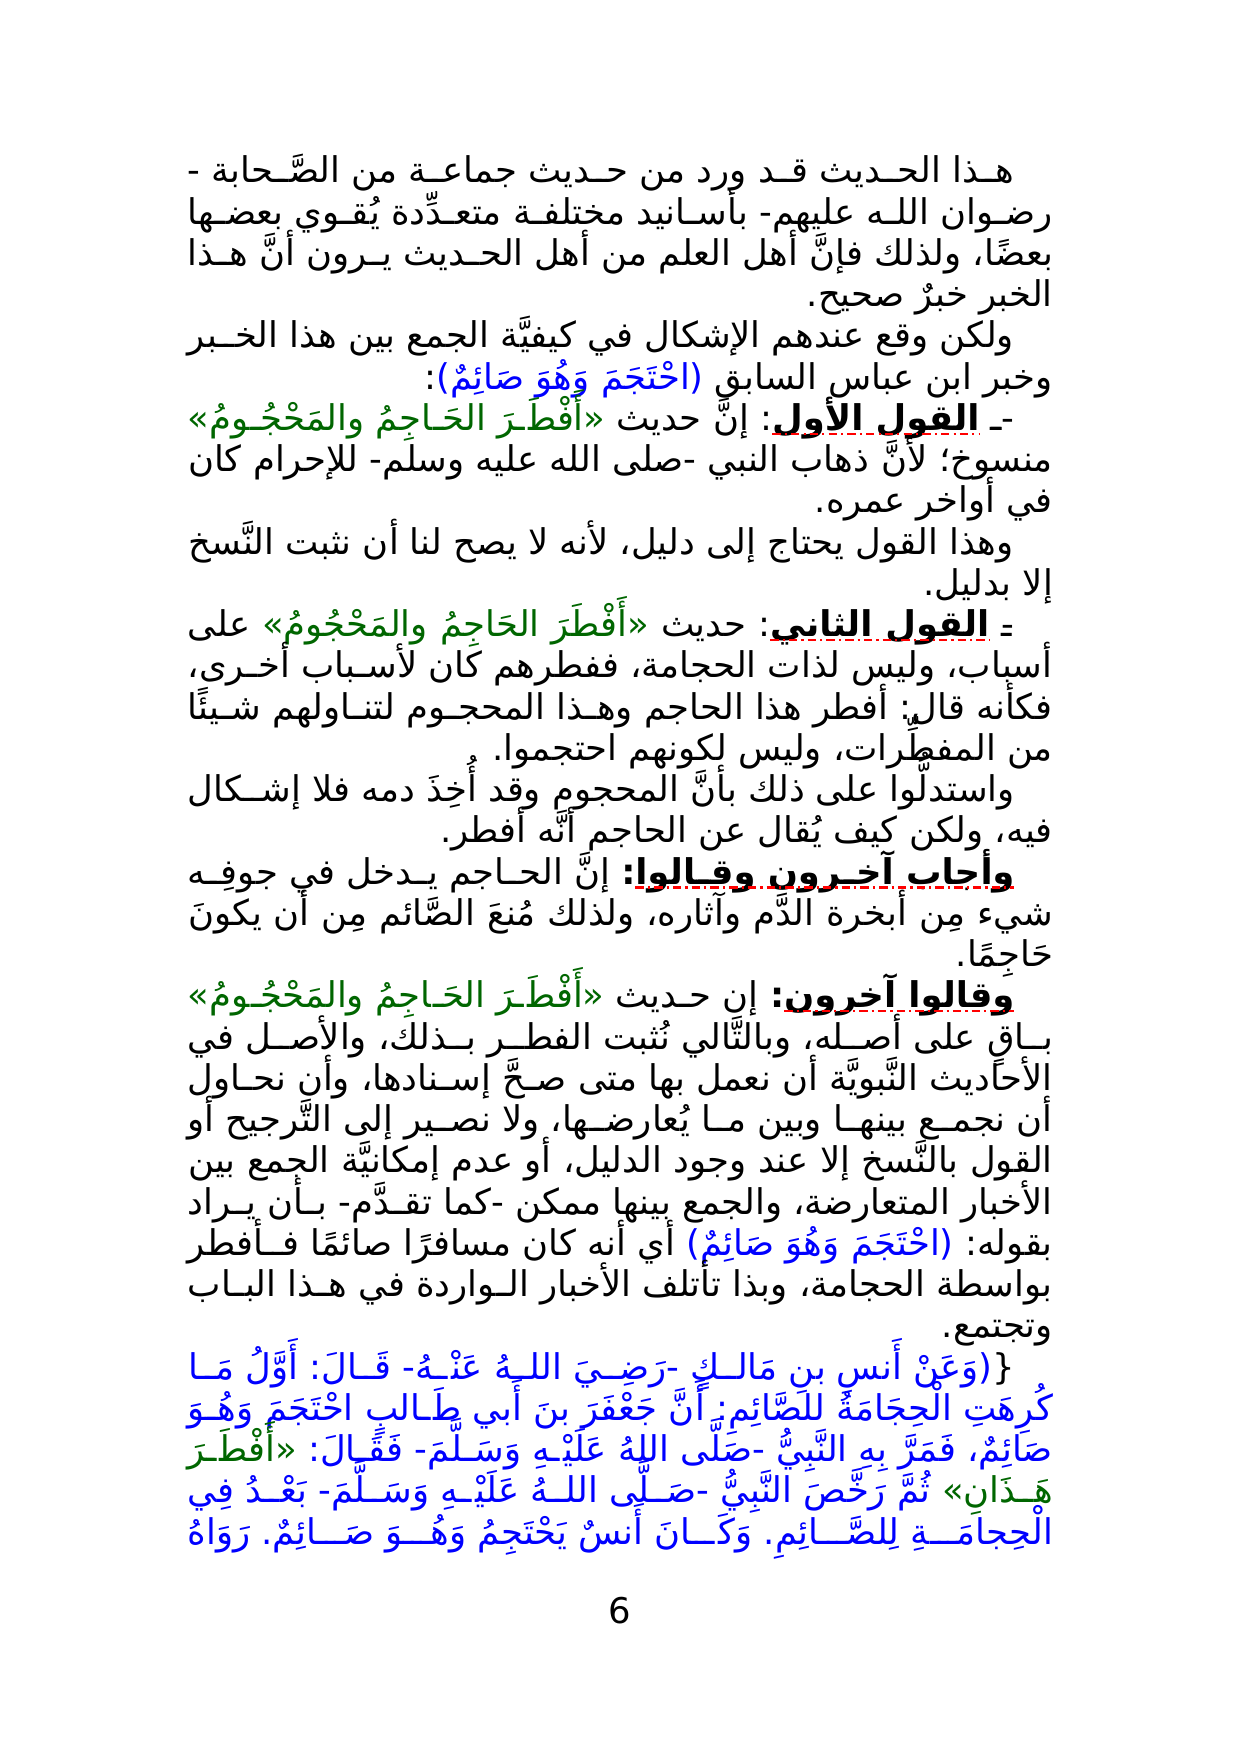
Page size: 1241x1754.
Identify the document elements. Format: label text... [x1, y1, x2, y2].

text وقالوا آخرون: إن حديث «أَفْطَرَ الحَاجِمُ والمَحْجُومُ» باقٍ على أصله، وبالتَّالي نُثبت الفطر بذلك، والأصل في الأحاديث النَّبويَّة أن نعمل بها متى صحَّ إسنادها، وأن نحاول أن نجمع بينها وبين ما يُعارضها، ولا نصير إلى التَّرجيح أو القول بالنَّسخ إلا عند وجود الدليل، أو عدم إمكانيَّة الجمع بين الأخبار المتعارضة، والجمع بينها ممكن -كما تقدَّم- بأن يراد بقوله: (احْتَجَمَ وَهُوَ صَائِمٌ) أي أنه كان مسافرًا صائمًا فأفطر بواسطة الحجامة، وبذا تأتلف الأخبار الواردة في هذا الباب وتجتمع. [187, 975, 1053, 1346]
text وأجاب آخرون وقالوا: إنَّ الحاجم يدخل في جوفِه شيء مِن أبخرة الدَّم وآثاره، ولذلك مُنعَ الصَّائم مِن أن يكونَ حَاجِمًا. [187, 851, 1053, 975]
text ولكن وقع عندهم الإشكال في كيفيَّة الجمع بين هذا الخبر وخبر ابن عباس السابق (احْتَجَمَ وَهُوَ صَائِمٌ): [187, 315, 1053, 397]
text هذا الحديث قد ورد من حديث جماعة من الصَّحابة -رضوان الله عليهم- بأسانيد مختلفة متعدِّدة يُقوي بعضها بعضًا، ولذلك فإنَّ أهل العلم من أهل الحديث يرون أنَّ هذا الخبر خبرٌ صحيح. [187, 150, 1053, 315]
text واستدلُّوا على ذلك بأنَّ المحجوم وقد أُخِذَ دمه فلا إشكال فيه، ولكن كيف يُقال عن الحاجم أنَّه أفطر. [187, 769, 1053, 851]
text - القول الأول: إنَّ حديث «أَفْطَرَ الحَاجِمُ والمَحْجُومُ» منسوخ؛ لأنَّ ذهاب النبي -صلى الله عليه وسلم- للإحرام كان في أواخر عمره. [187, 397, 1053, 521]
text - القول الثاني: حديث «أَفْطَرَ الحَاجِمُ والمَحْجُومُ» على أسباب، وليس لذات الحجامة، ففطرهم كان لأسباب أخرى، فكأنه قال: أفطر هذا الحاجم وهذا المحجوم لتناولهم شيئًا من المفطِّرات، وليس لكونهم احتجموا. [187, 604, 1053, 769]
text وهذا القول يحتاج إلى دليل، لأنه لا يصح لنا أن نثبت النَّسخ إلا بدليل. [187, 521, 1053, 604]
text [187, 1346, 1053, 1552]
